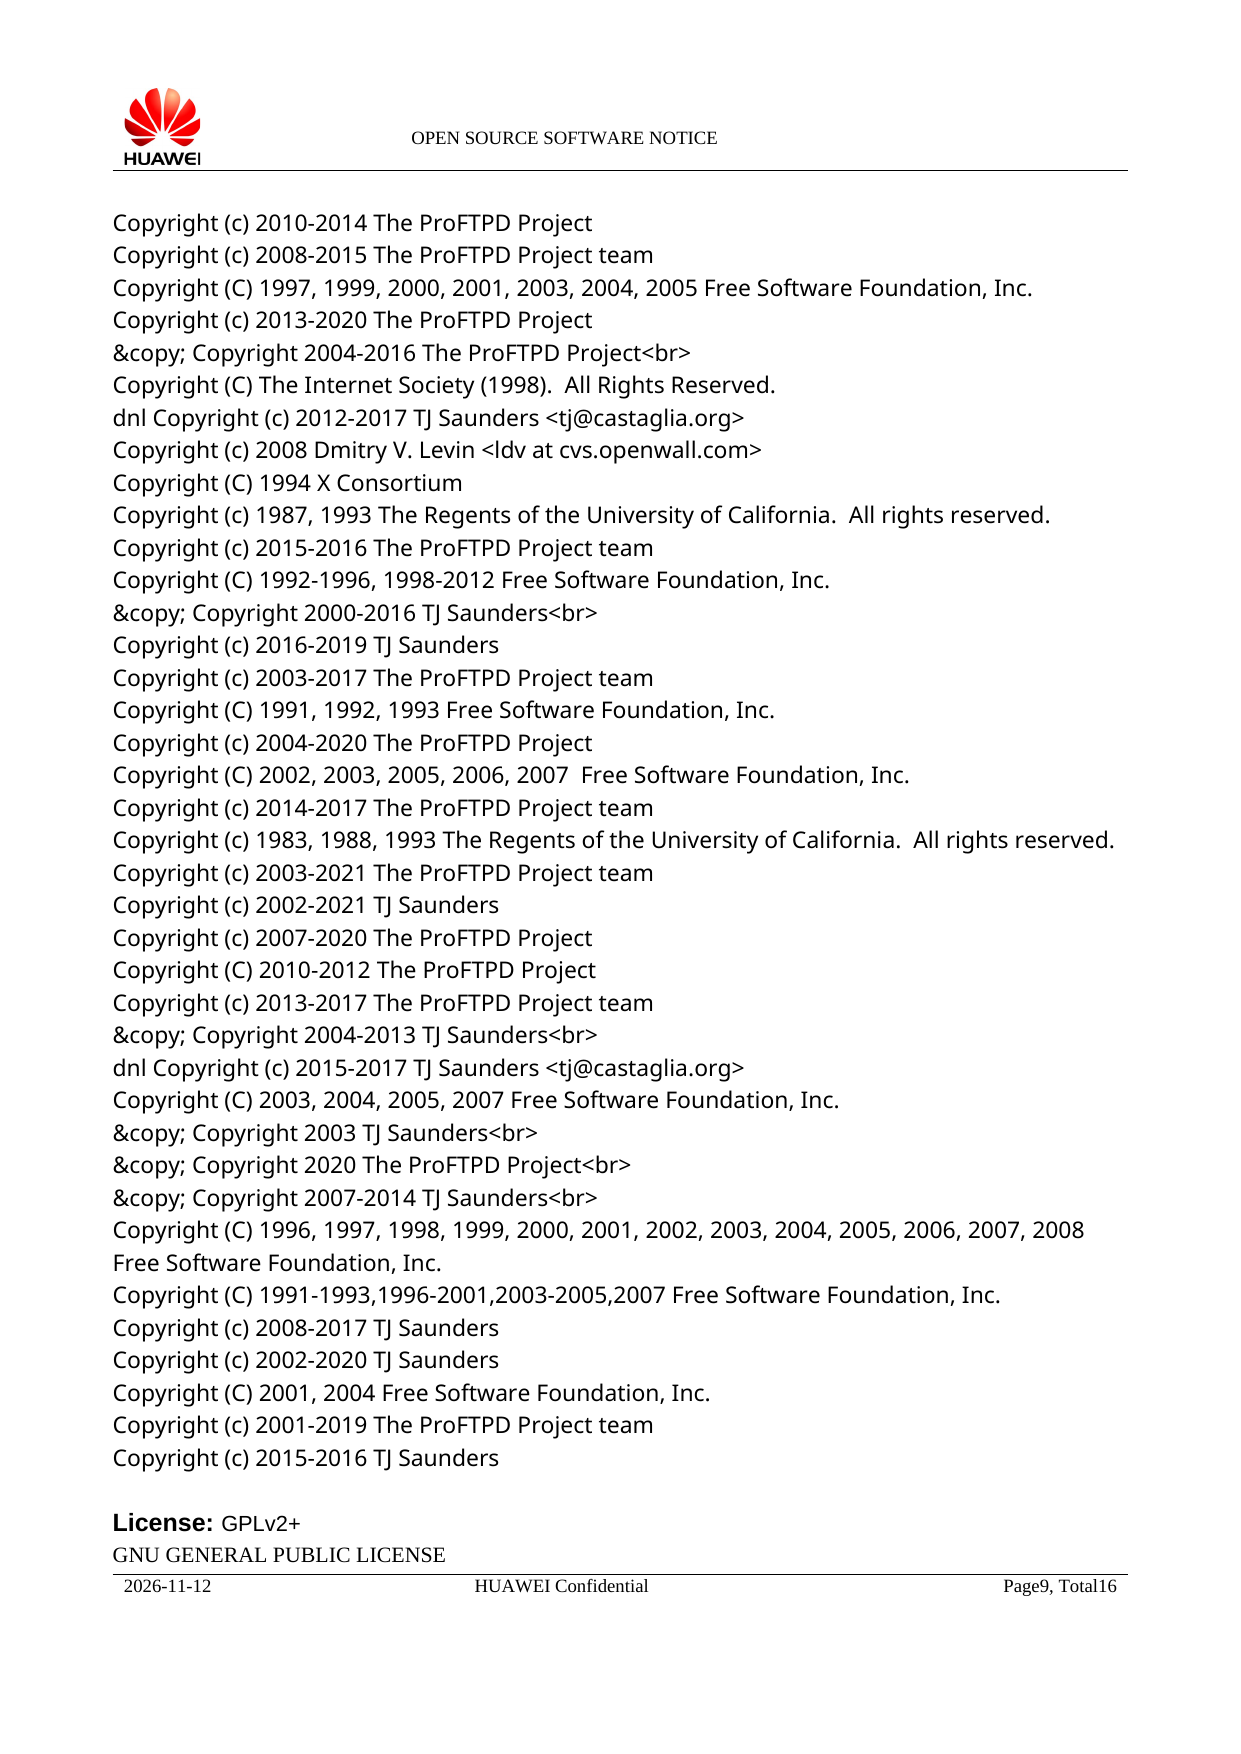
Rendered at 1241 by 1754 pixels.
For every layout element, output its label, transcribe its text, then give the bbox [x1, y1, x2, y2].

picture [124, 88, 201, 165]
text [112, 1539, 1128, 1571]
text License: GPLv2+ [112, 1506, 1128, 1539]
